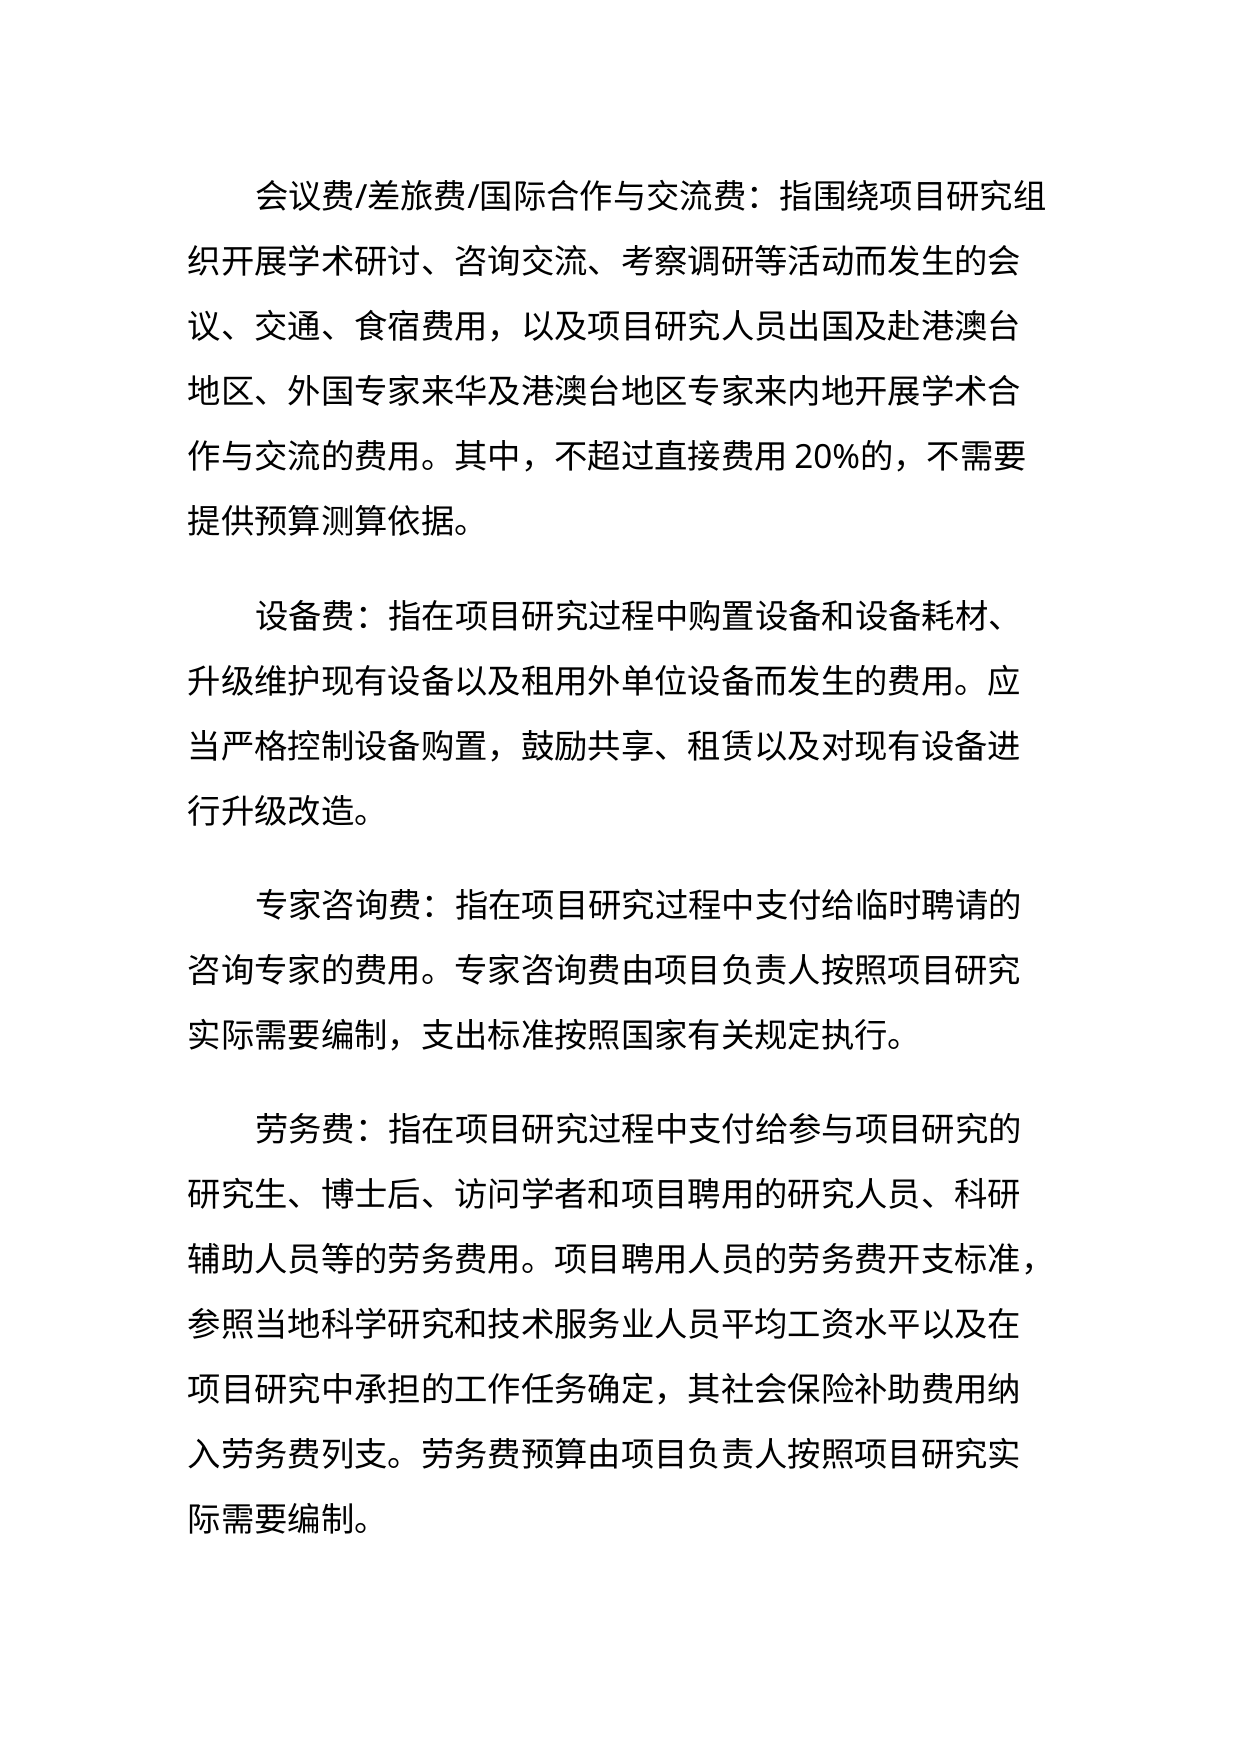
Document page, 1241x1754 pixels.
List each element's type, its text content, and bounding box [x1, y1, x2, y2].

text 设备费：指在项目研究过程中购置设备和设备耗材、升级维护现有设备以及租用外单位设备而发生的费用。应当严格控制设备购置，鼓励共享、租赁以及对现有设备进行升级改造。 [187, 581, 1053, 841]
text 会议费/差旅费/国际合作与交流费：指围绕项目研究组织开展学术研讨、咨询交流、考察调研等活动而发生的会议、交通、食宿费用，以及项目研究人员出国及赴港澳台地区、外国专家来华及港澳台地区专家来内地开展学术合作与交流的费用。其中，不超过直接费用20%的，不需要提供预算测算依据。 [187, 162, 1053, 552]
text 专家咨询费：指在项目研究过程中支付给临时聘请的咨询专家的费用。专家咨询费由项目负责人按照项目研究实际需要编制，支出标准按照国家有关规定执行。 [187, 870, 1053, 1065]
text 劳务费：指在项目研究过程中支付给参与项目研究的研究生、博士后、访问学者和项目聘用的研究人员、科研辅助人员等的劳务费用。项目聘用人员的劳务费开支标准，参照当地科学研究和技术服务业人员平均工资水平以及在项目研究中承担的工作任务确定，其社会保险补助费用纳入劳务费列支。劳务费预算由项目负责人按照项目研究实际需要编制。 [187, 1094, 1053, 1549]
